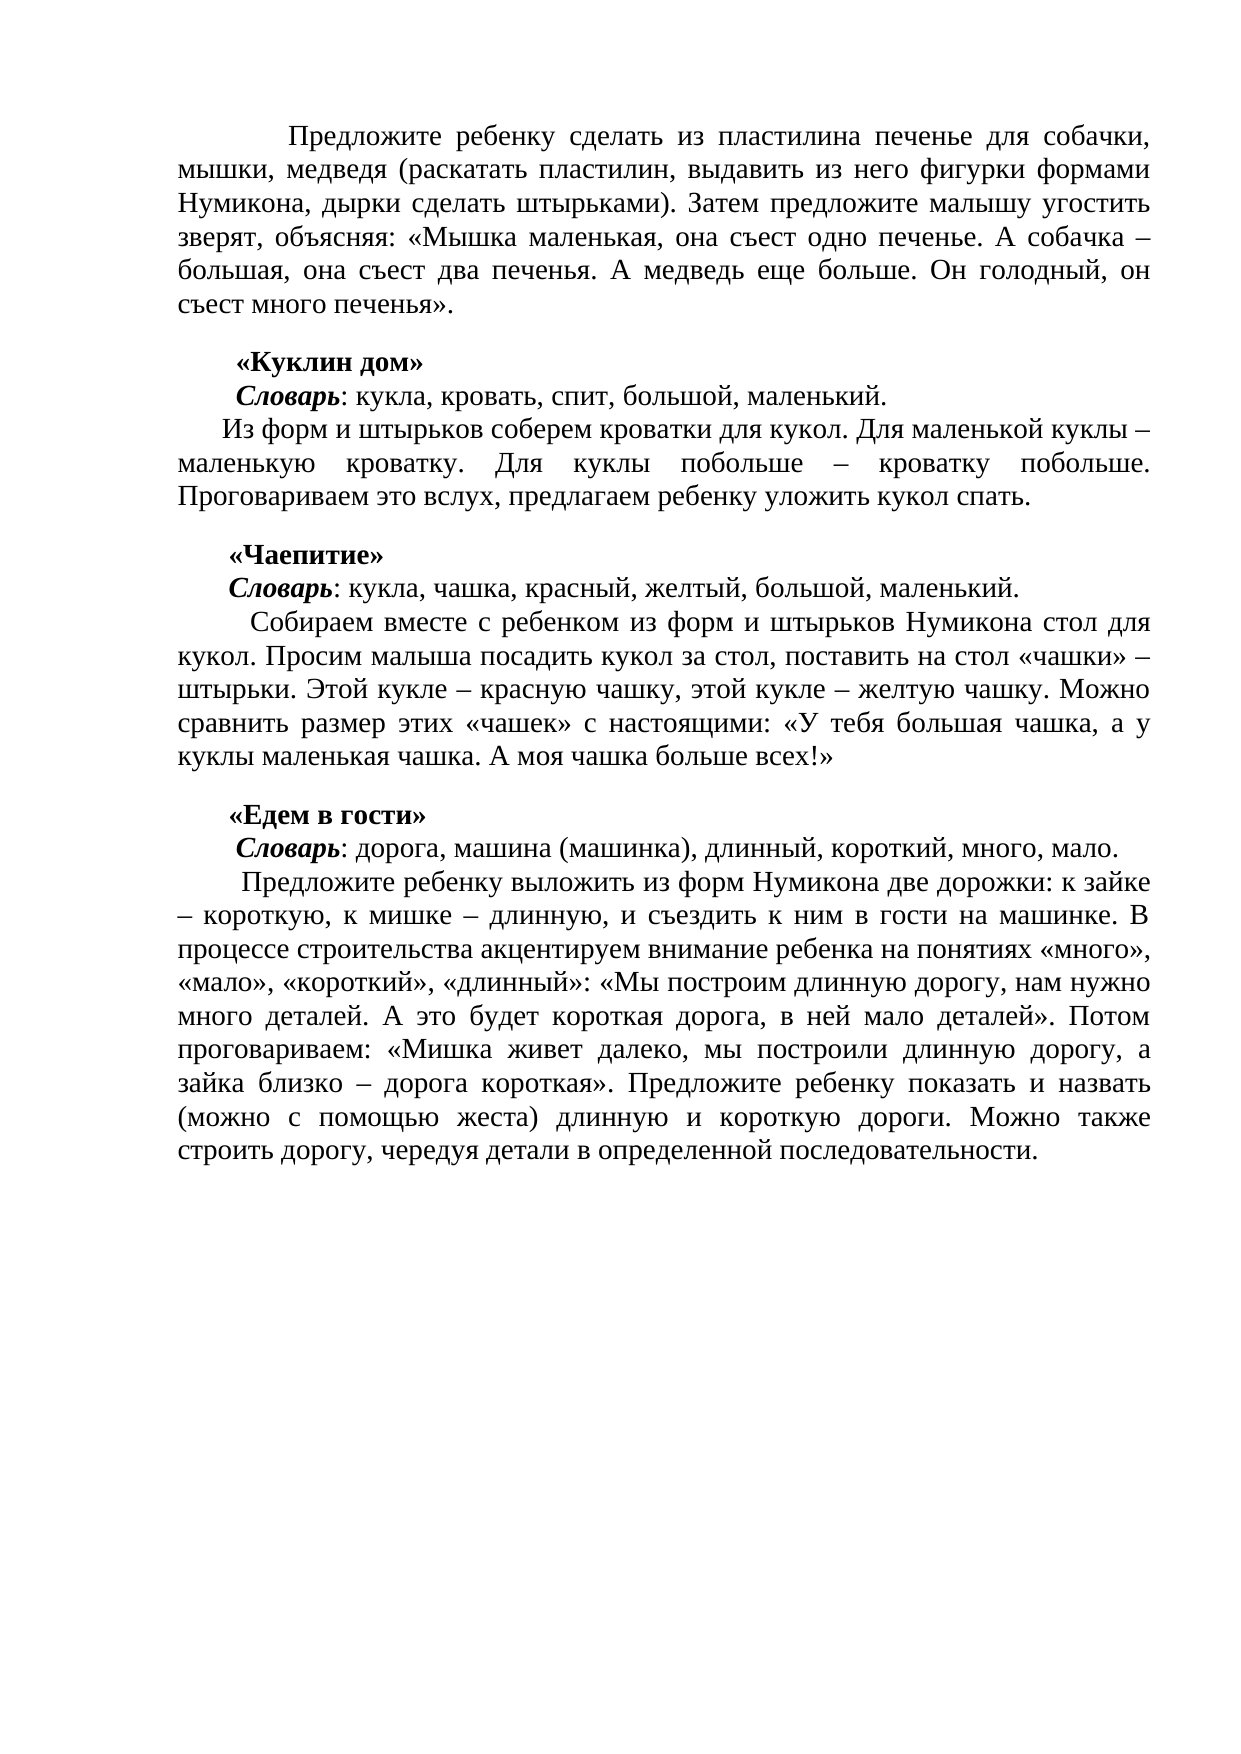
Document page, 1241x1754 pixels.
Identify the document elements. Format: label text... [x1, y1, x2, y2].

text Предложите ребенку сделать из пластилина печенье для собачки, мышки, медведя (раскатать пластилин, выдавить из него фигурки формами Нумикона, дырки сделать штырьками). Затем предложите малышу угостить зверят, объясняя: «Мышка маленькая, она съест одно печенье. А собачка – большая, она съест два печенья. А медведь еще больше. Он голодный, он съест много печенья». [177, 118, 1152, 319]
text Собираем вместе с ребенком из форм и штырьков Нумикона стол для кукол. Просим малыша посадить кукол за стол, поставить на стол «чашки» – штырьки. Этой кукле – красную чашку, этой кукле – желтую чашку. Можно сравнить размер этих «чашек» с настоящими: «У тебя большая чашка, а у куклы маленькая чашка. А моя чашка больше всех!» [177, 604, 1152, 772]
text Словарь: кукла, кровать, спит, большой, маленький. [177, 378, 1152, 411]
text «Чаепитие» [177, 537, 1152, 571]
text «Едем в гости» [177, 797, 1152, 830]
text Из форм и штырьков соберем кроватки для кукол. Для маленькой куклы – маленькую кроватку. Для куклы побольше – кроватку побольше. Проговариваем это вслух, предлагаем ребенку уложить кукол спать. [177, 411, 1152, 512]
text «Куклин дом» [177, 344, 1152, 378]
text Предложите ребенку выложить из форм Нумикона две дорожки: к зайке – короткую, к мишке – длинную, и съездить к ним в гости на машинке. В процессе строительства акцентируем внимание ребенка на понятиях «много», «мало», «короткий», «длинный»: «Мы построим длинную дорогу, нам нужно много деталей. А это будет короткая дорога, в ней мало деталей». Потом проговариваем: «Мишка живет далеко, мы построили длинную дорогу, а зайка близко – дорога короткая». Предложите ребенку показать и назвать (можно с помощью жеста) длинную и короткую дороги. Можно также строить дорогу, чередуя детали в определенной последовательности. [177, 864, 1152, 1166]
text Словарь: дорога, машина (машинка), длинный, короткий, много, мало. [177, 830, 1152, 864]
text Словарь: кукла, чашка, красный, желтый, большой, маленький. [177, 571, 1152, 604]
